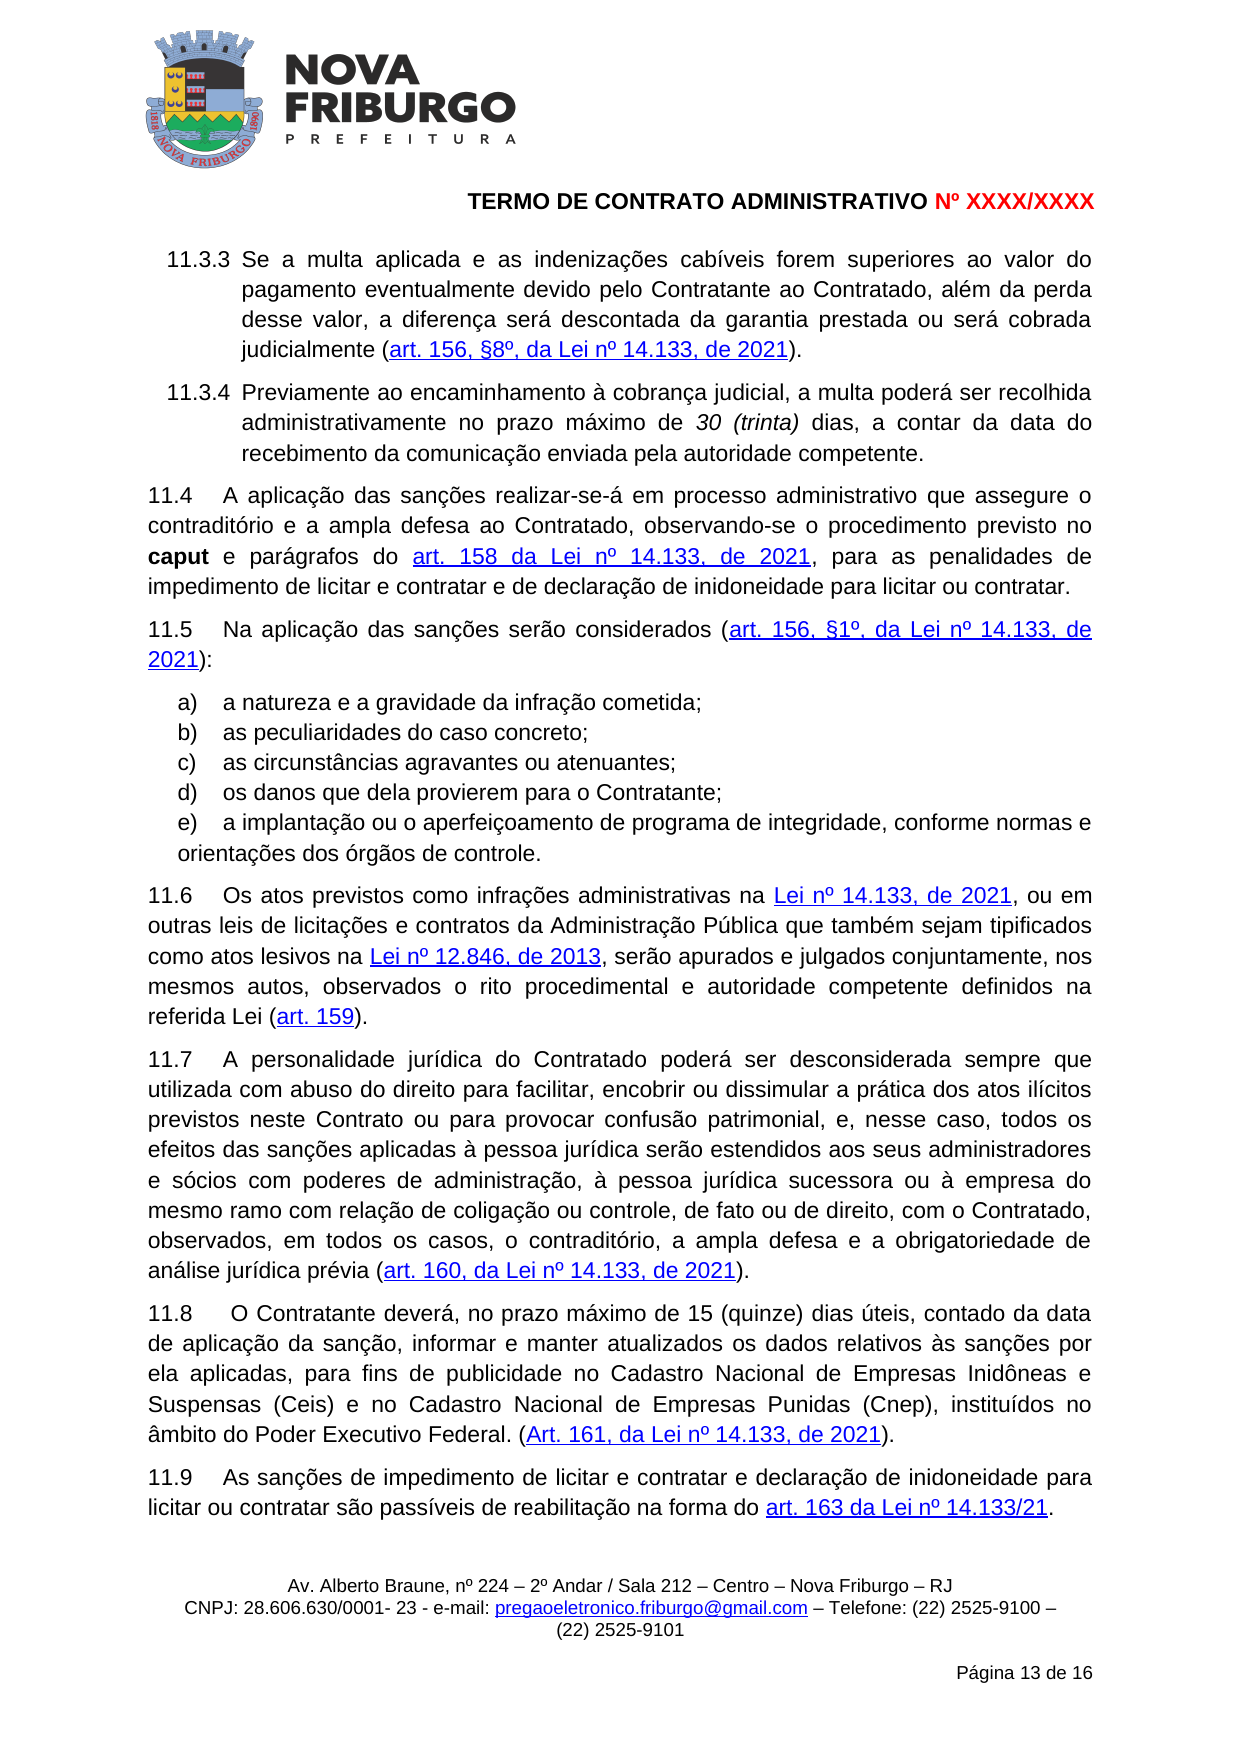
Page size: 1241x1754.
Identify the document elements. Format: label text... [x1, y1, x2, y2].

list A personalidade jurídica do Contratado poderá ser desconsiderada sempre que utilizada com abuso do direito para facilitar, encobrir ou dissimular a prática dos atos ilícitos previstos neste Contrato ou para provocar confusão patrimonial, e, nesse caso, todos os efeitos das sanções aplicadas à pessoa jurídica serão estendidos aos seus administradores e sócios com poderes de administração, à pessoa jurídica sucessora ou à empresa do mesmo ramo com relação de coligação ou controle, de fato ou de direito, com o Contratado, observados, em todos os casos, o contraditório, a ampla defesa e a obrigatoriedade de análise jurídica prévia (art. 160, da Lei nº 14.133, de 2021). [148, 1046, 1092, 1283]
picture [132, 24, 529, 170]
list Previamente ao encaminhamento à cobrança judicial, a multa poderá ser recolhida administrativamente no prazo máximo de 30 (trinta) dias, a contar da data do recebimento da comunicação enviada pela autoridade competente. [166, 379, 1092, 466]
list A aplicação das sanções realizar-se-á em processo administrativo que assegure o contraditório e a ampla defesa ao Contratado, observando-se o procedimento previsto no caput e parágrafos do art. 158 da Lei nº 14.133, de 2021, para as penalidades de impedimento de licitar e contratar e de declaração de inidoneidade para licitar ou contratar. [148, 482, 1092, 599]
list Os atos previstos como infrações administrativas na Lei nº 14.133, de 2021, ou em outras leis de licitações e contratos da Administração Pública que também sejam tipificados como atos lesivos na Lei nº 12.846, de 2013, serão apurados e julgados conjuntamente, nos mesmos autos, observados o rito procedimental e autoridade competente definidos na referida Lei (art. 159). [148, 882, 1092, 1029]
list os danos que dela provierem para o Contratante; [177, 779, 1092, 805]
list as circunstâncias agravantes ou atenuantes; [177, 749, 1092, 775]
list As sanções de impedimento de licitar e contratar e declaração de inidoneidade para licitar ou contratar são passíveis de reabilitação na forma do art. 163 da Lei nº 14.133/21. [148, 1463, 1092, 1520]
list O Contratante deverá, no prazo máximo de 15 (quinze) dias úteis, contado da data de aplicação da sanção, informar e manter atualizados os dados relativos às sanções por ela aplicadas, para fins de publicidade no Cadastro Nacional de Empresas Inidôneas e Suspensas (Ceis) e no Cadastro Nacional de Empresas Punidas (Cnep), instituídos no âmbito do Poder Executivo Federal. (Art. 161, da Lei nº 14.133, de 2021). [148, 1300, 1092, 1447]
list a implantação ou o aperfeiçoamento de programa de integridade, conforme normas e orientações dos órgãos de controle. [177, 809, 1092, 866]
list Se a multa aplicada e as indenizações cabíveis forem superiores ao valor do pagamento eventualmente devido pelo Contratante ao Contratado, além da perda desse valor, a diferença será descontada da garantia prestada ou será cobrada judicialmente (art. 156, §8º, da Lei nº 14.133, de 2021). [166, 246, 1092, 363]
list as peculiaridades do caso concreto; [177, 719, 1092, 745]
list Na aplicação das sanções serão considerados (art. 156, §1º, da Lei nº 14.133, de 2021): [148, 616, 1092, 672]
list a natureza e a gravidade da infração cometida; [177, 688, 1092, 715]
